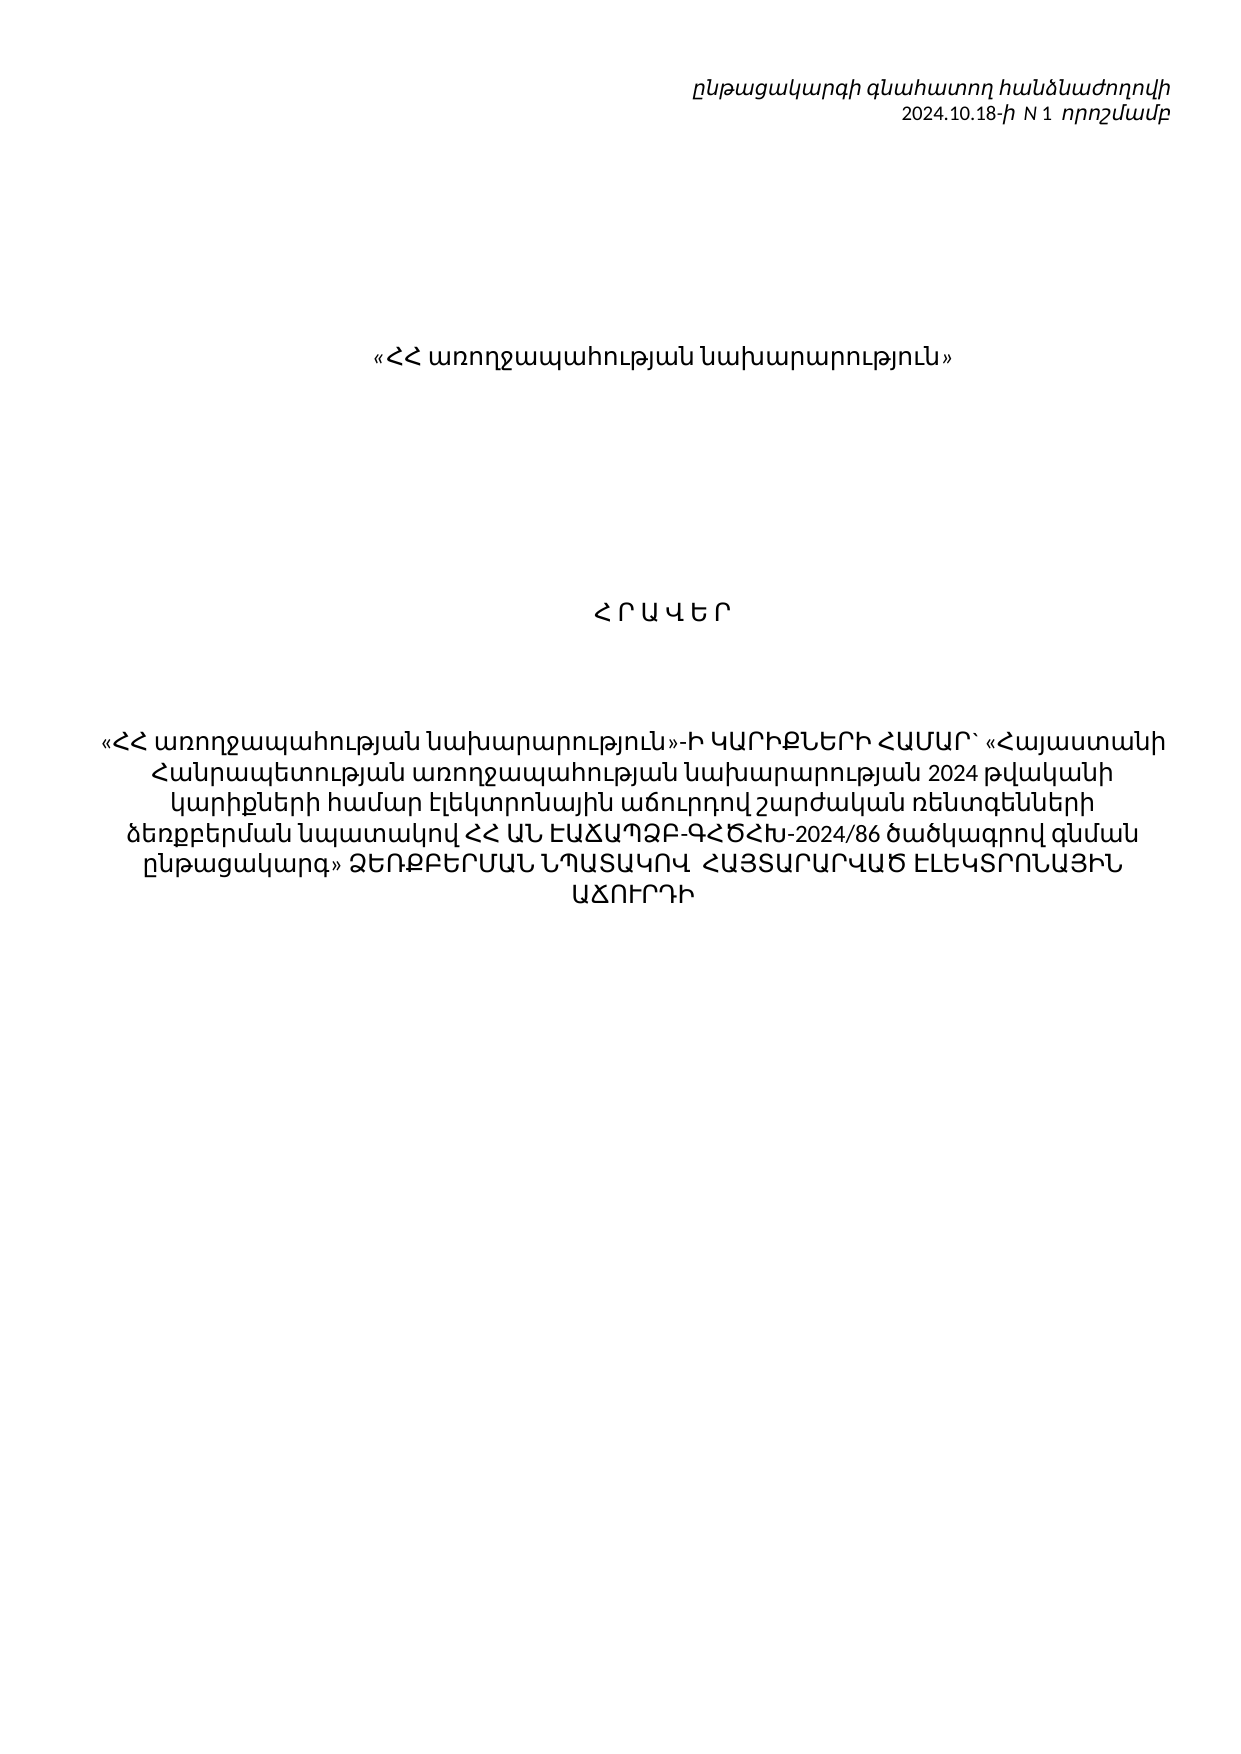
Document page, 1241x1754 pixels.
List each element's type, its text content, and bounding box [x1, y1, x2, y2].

text «ՀՀ առողջապահության նախարարություն»-Ի ԿԱՐԻՔՆԵՐԻ ՀԱՄԱՐ` «Հայաստանի Հանրապետության առողջապահության նախարարության 2024 թվականի կարիքների համար էլեկտրոնային աճուրդով շարժական ռենտգենների ձեռքբերման նպատակով ՀՀ ԱՆ ԷԱՃԱՊՁԲ-ԳՀԾՀԽ-2024/86 ծածկագրով գնման ընթացակարգ» ՁԵՌՔԲԵՐՄԱՆ ՆՊԱՏԱԿՈՎ ՀԱՅՏԱՐԱՐՎԱԾ ԷԼԵԿՏՐՈՆԱՅԻՆ ԱՃՈՒՐԴԻ [94, 726, 1172, 909]
text Հ Ր Ա Վ Ե Ր [94, 597, 1172, 628]
text ընթացակարգի գնահատող հանձնաժողովի [94, 75, 1171, 100]
text 2024.10.18 -ի N 1 որոշմամբ [94, 100, 1171, 126]
text « ՀՀ առողջապահության նախարարություն» [94, 341, 1172, 371]
